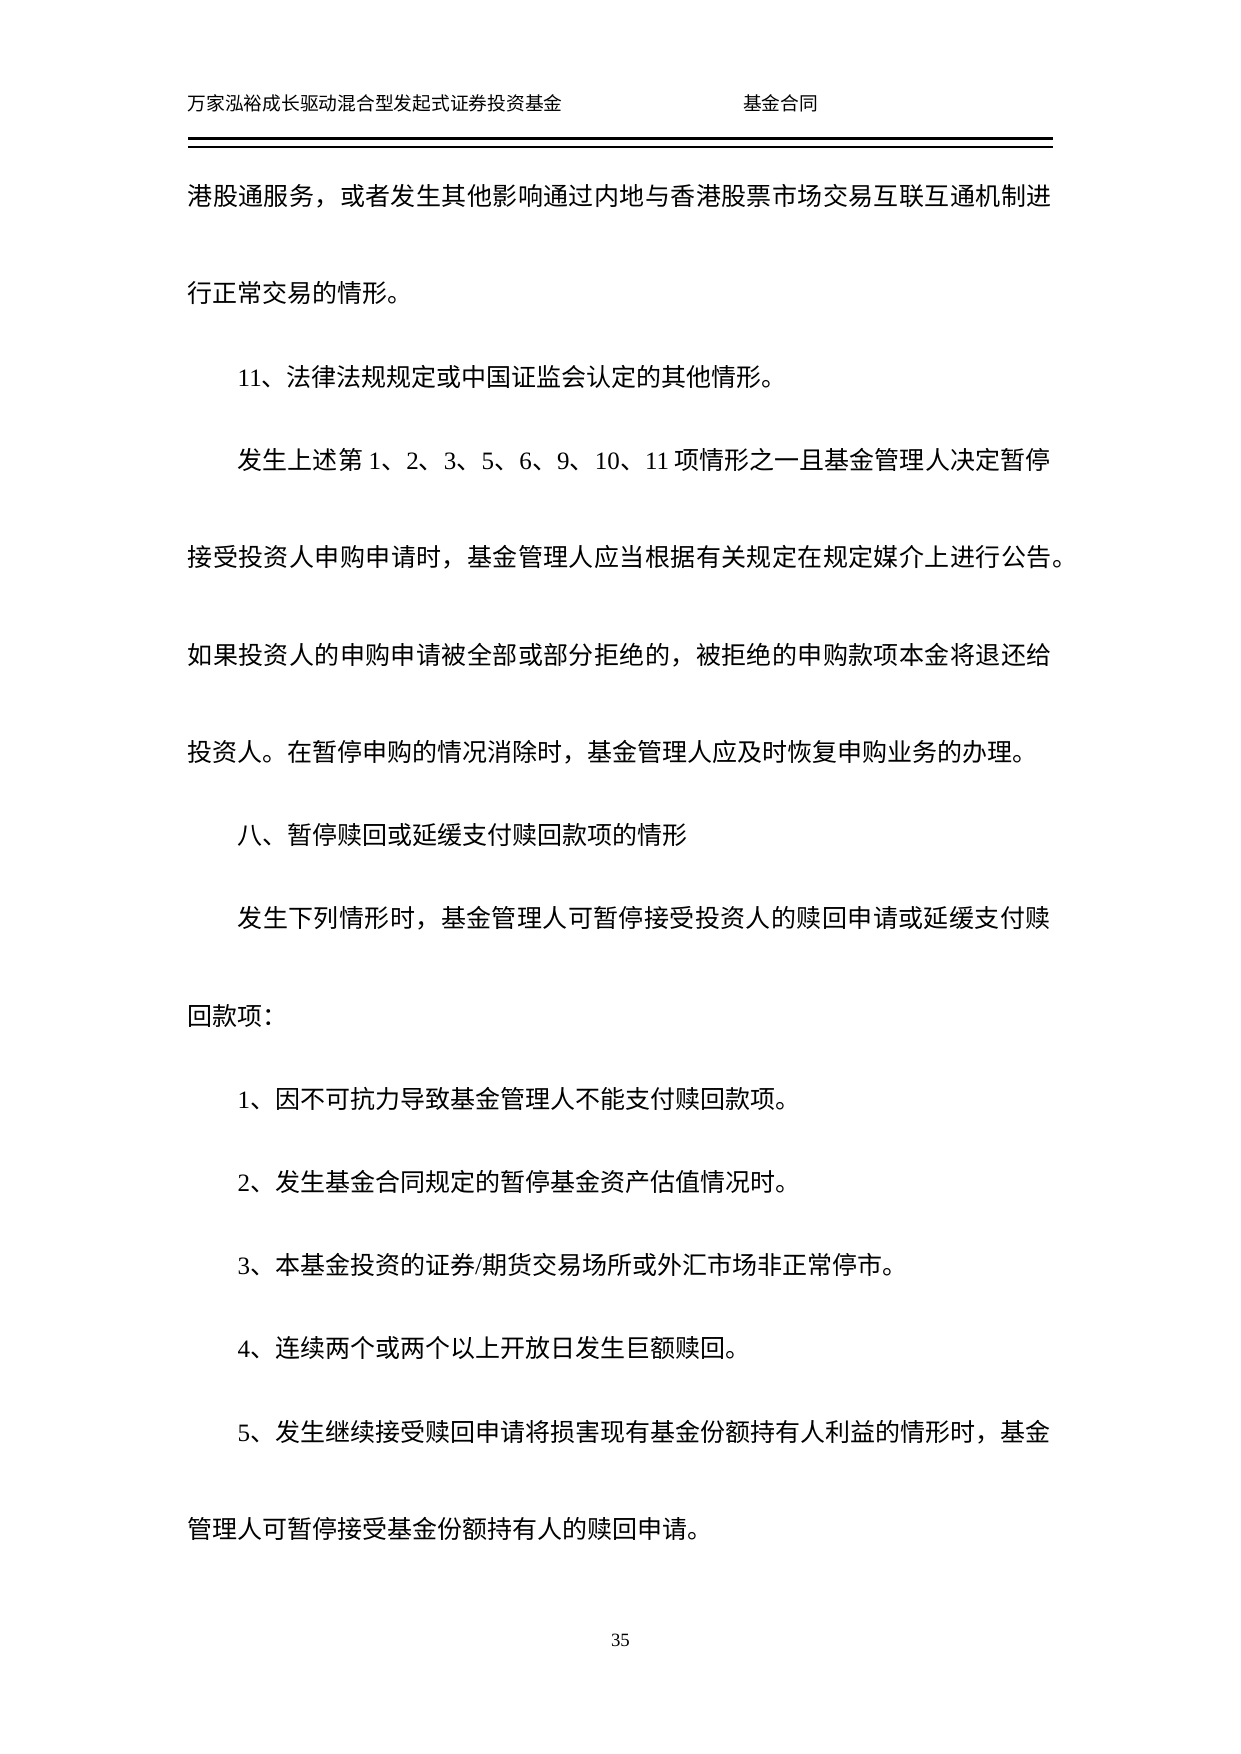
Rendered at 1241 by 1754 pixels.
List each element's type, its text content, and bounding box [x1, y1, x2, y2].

text 发生上述第1、2、3、5、6、9、10、11项情形之一且基金管理人决定暂停接受投资人申购申请时，基金管理人应当根据有关规定在规定媒介上进行公告。如果投资人的申购申请被全部或部分拒绝的，被拒绝的申购款项本金将退还给投资人。在暂停申购的情况消除时，基金管理人应及时恢复申购业务的办理。 [187, 426, 1053, 783]
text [187, 162, 1053, 324]
text 2、发生基金合同规定的暂停基金资产估值情况时。 [187, 1148, 1053, 1213]
text 11、法律法规规定或中国证监会认定的其他情形。 [187, 343, 1053, 408]
text 3、本基金投资的证券/期货交易场所或外汇市场非正常停市。 [187, 1231, 1053, 1296]
text 1、因不可抗力导致基金管理人不能支付赎回款项。 [187, 1065, 1053, 1130]
text 发生下列情形时，基金管理人可暂停接受投资人的赎回申请或延缓支付赎回款项： [187, 884, 1053, 1047]
text 八、暂停赎回或延缓支付赎回款项的情形 [187, 801, 1053, 866]
text 4、连续两个或两个以上开放日发生巨额赎回。 [187, 1314, 1053, 1379]
text 5、发生继续接受赎回申请将损害现有基金份额持有人利益的情形时，基金管理人可暂停接受基金份额持有人的赎回申请。 [187, 1398, 1053, 1560]
